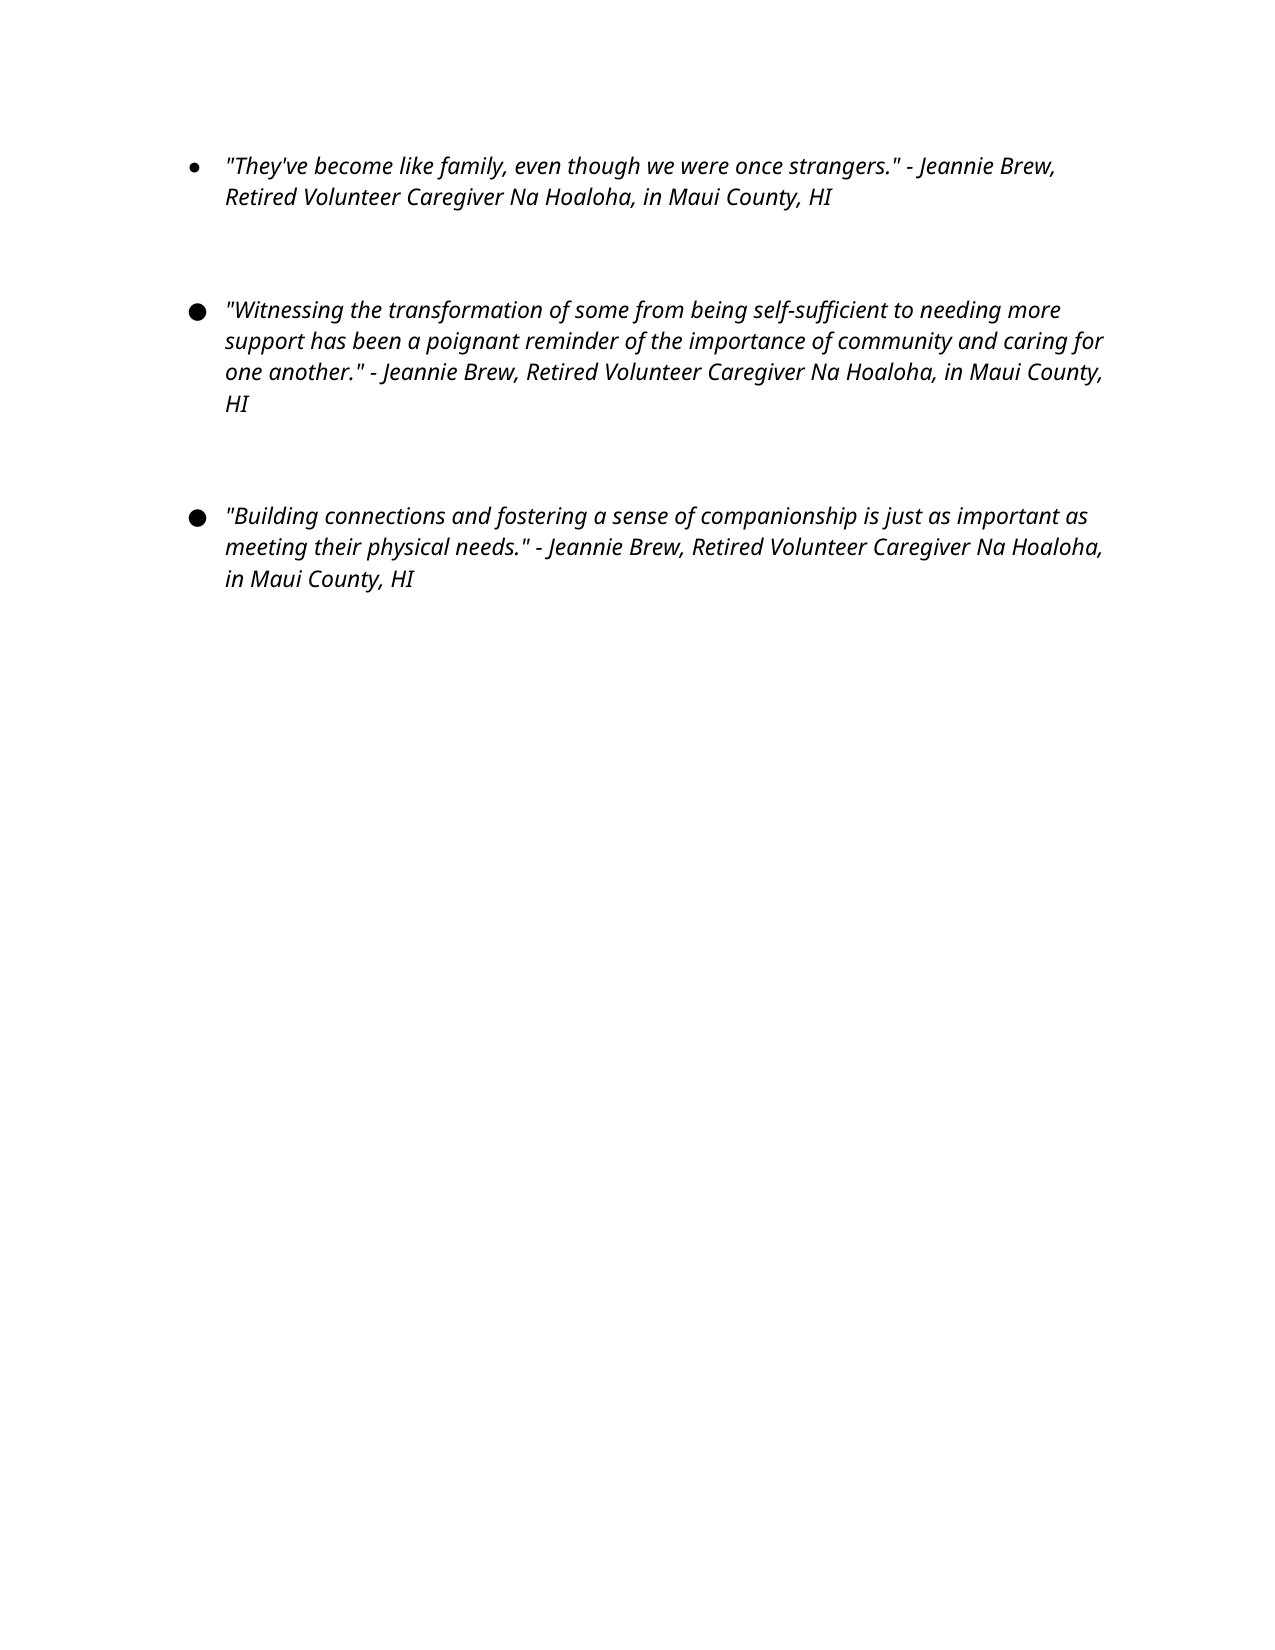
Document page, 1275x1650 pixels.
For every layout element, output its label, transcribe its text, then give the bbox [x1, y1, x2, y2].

list "They've become like family, even though we were once strangers." - Jeannie Brew, Retired Volunteer Caregiver Na Hoaloha, in Maui County, HI [187, 150, 1125, 212]
list "Witnessing the transformation of some from being self-sufficient to needing more support has been a poignant reminder of the importance of community and caring for one another." - Jeannie Brew, Retired Volunteer Caregiver Na Hoaloha, in Maui County, HI [187, 294, 1125, 419]
list "Building connections and fostering a sense of companionship is just as important as meeting their physical needs." - Jeannie Brew, Retired Volunteer Caregiver Na Hoaloha, in Maui County, HI [187, 500, 1125, 594]
